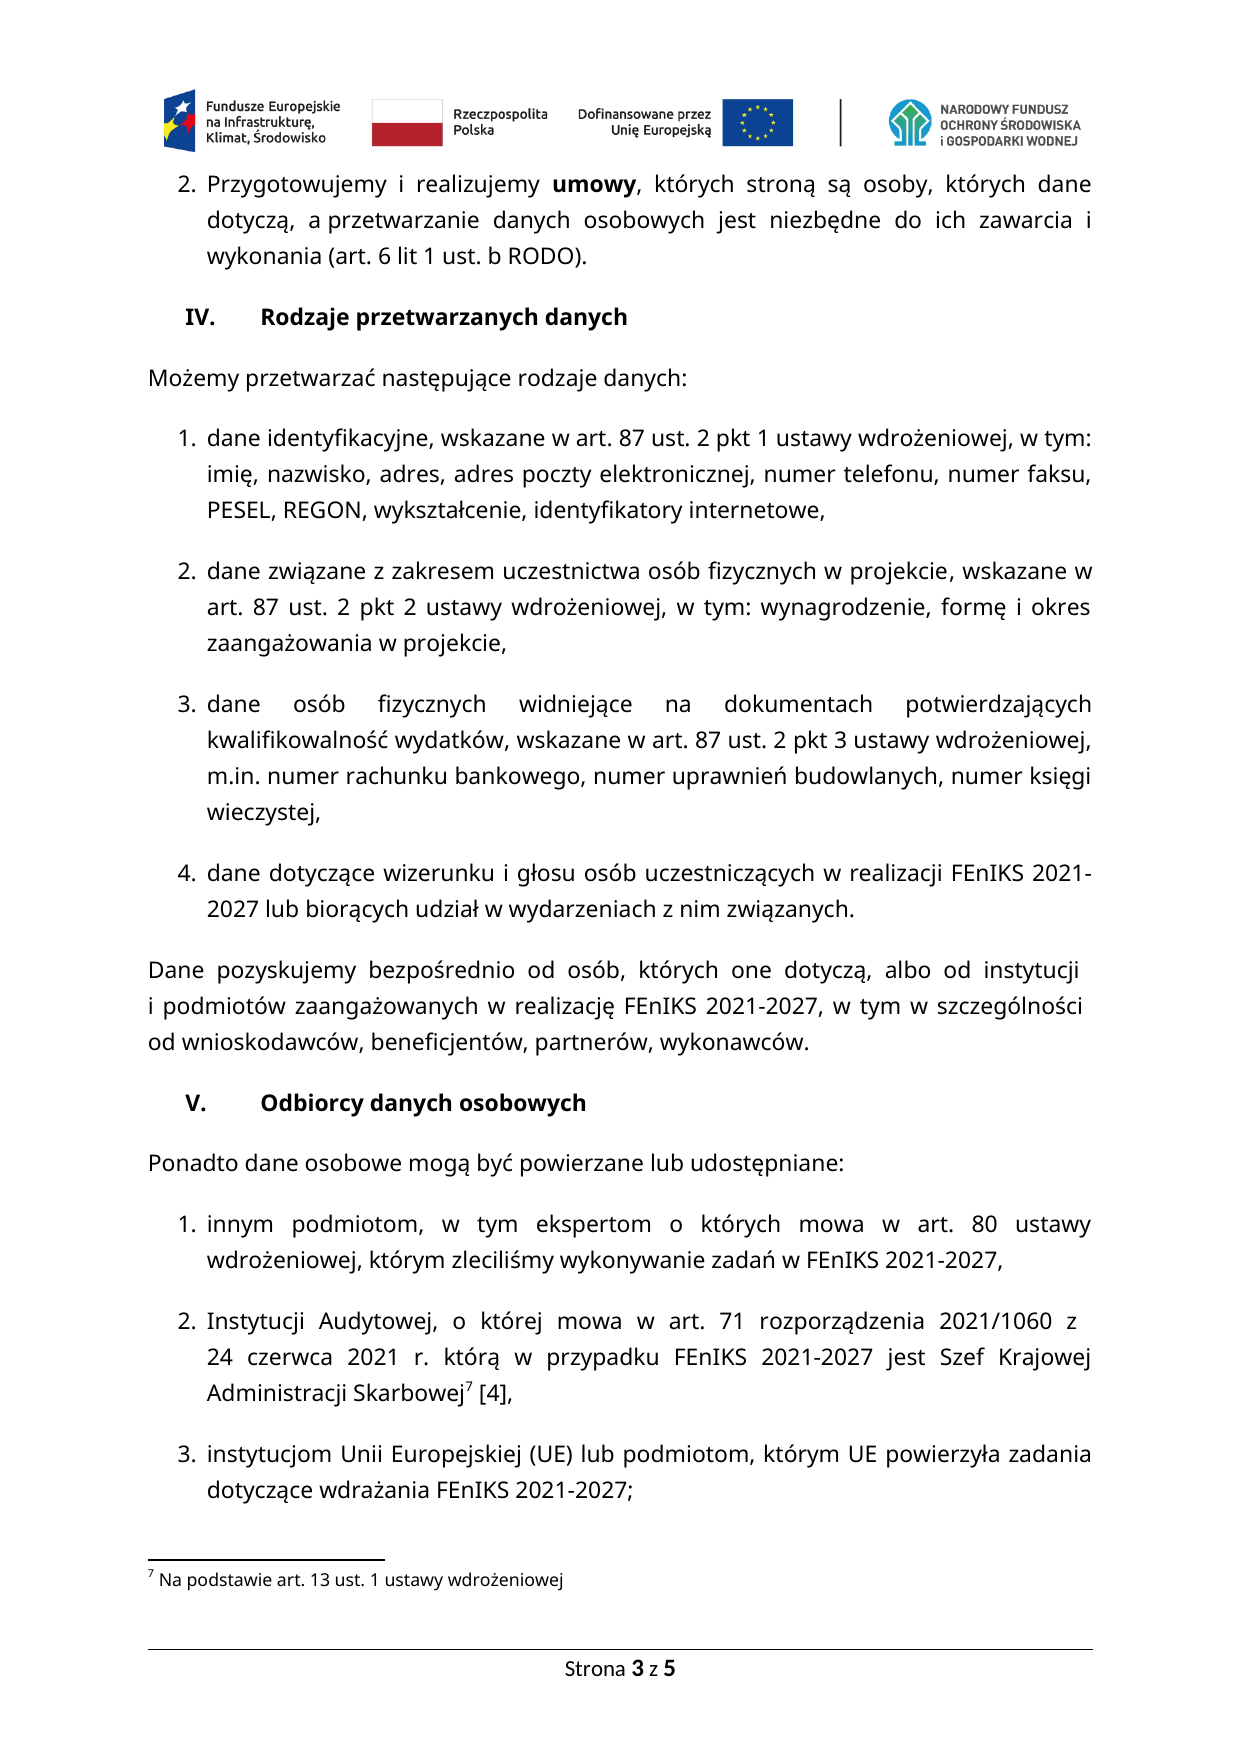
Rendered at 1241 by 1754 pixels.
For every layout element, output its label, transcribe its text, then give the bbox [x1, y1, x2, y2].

list dane identyfikacyjne, wskazane w art. 87 ust. 2 pkt 1 ustawy wdrożeniowej, w tym: imię, nazwisko, adres, adres poczty elektronicznej, numer telefonu, numer faksu, PESEL, REGON, wykształcenie, identyfikatory internetowe, [177, 422, 1093, 526]
list innym podmiotom, w tym ekspertom o których mowa w art. 80 ustawy wdrożeniowej, którym zleciliśmy wykonywanie zadań w FEnIKS 2021-2027, [177, 1208, 1093, 1276]
text Ponadto dane osobowe mogą być powierzane lub udostępniane: [148, 1147, 1093, 1179]
list dane dotyczące wizerunku i głosu osób uczestniczących w realizacji FEnIKS 2021-2027 lub biorących udział w wydarzeniach z nim związanych. [177, 857, 1093, 924]
list Odbiorcy danych osobowych [185, 1086, 1093, 1118]
list Rodzaje przetwarzanych danych [185, 301, 1093, 332]
list Instytucji Audytowej, o której mowa w art. 71 rozporządzenia 2021/1060 z 24 czerwca 2021 r. którą w przypadku FEnIKS 2021-2027 jest Szef Krajowej Administracji Skarbowej [4], [177, 1305, 1093, 1408]
list dane osób fizycznych widniejące na dokumentach potwierdzających kwalifikowalność wydatków, wskazane w art. 87 ust. 2 pkt 3 ustawy wdrożeniowej, m.in. numer rachunku bankowego, numer uprawnień budowlanych, numer księgi wieczystej, [177, 688, 1093, 827]
list Przygotowujemy i realizujemy umowy, których stroną są osoby, których dane dotyczą, a przetwarzanie danych osobowych jest niezbędne do ich zawarcia i wykonania (art. 6 lit 1 ust. b RODO). [177, 168, 1093, 271]
picture [147, 73, 1093, 168]
list instytucjom Unii Europejskiej (UE) lub podmiotom, którym UE powierzyła zadania dotyczące wdrażania FEnIKS 2021-2027; [177, 1438, 1093, 1505]
text Możemy przetwarzać następujące rodzaje danych: [148, 361, 1093, 393]
list dane związane z zakresem uczestnictwa osób fizycznych w projekcie, wskazane w art. 87 ust. 2 pkt 2 ustawy wdrożeniowej, w tym: wynagrodzenie, formę i okres zaangażowania w projekcie, [177, 555, 1093, 658]
text Dane pozyskujemy bezpośrednio od osób, których one dotyczą, albo od instytucji i podmiotów zaangażowanych w realizację FEnIKS 2021-2027, w tym w szczególności od wnioskodawców, beneficjentów, partnerów, wykonawców. [148, 954, 1093, 1057]
